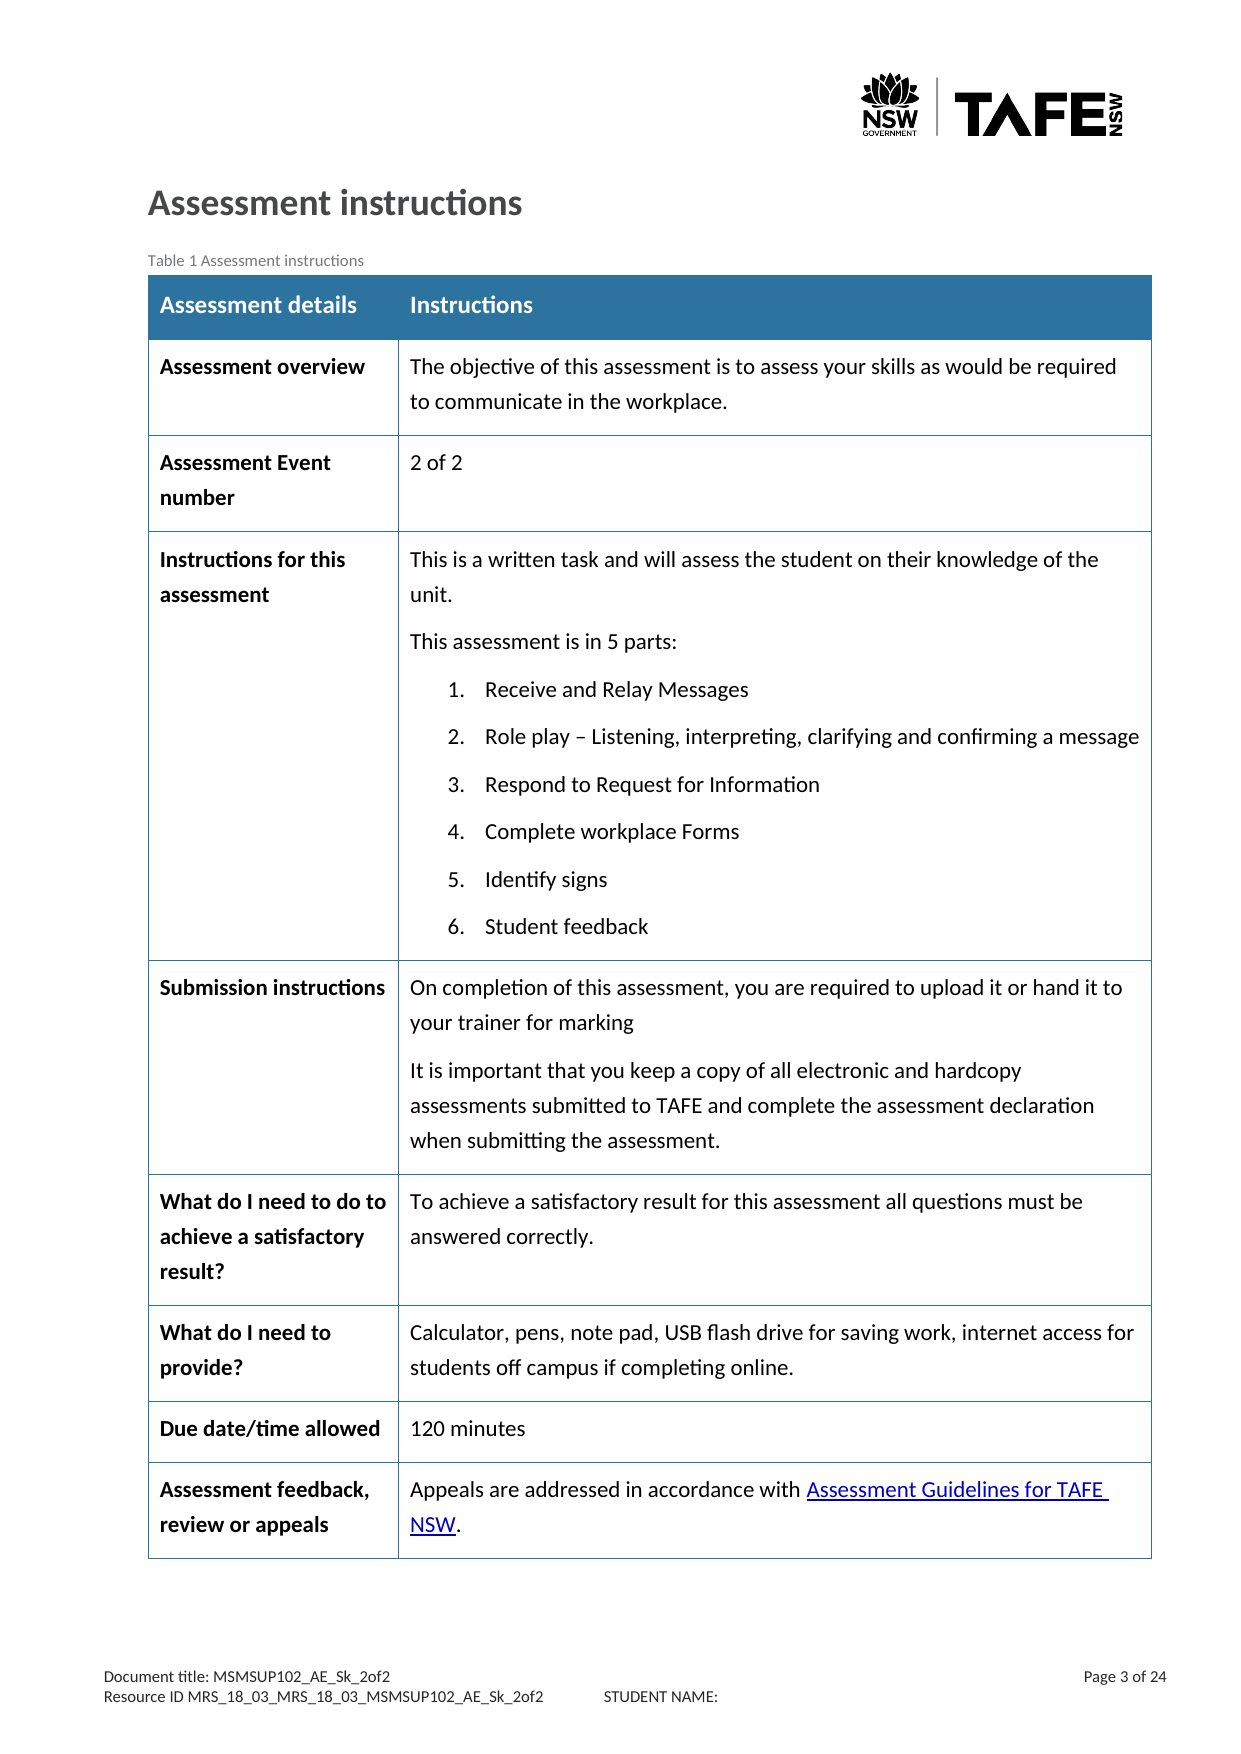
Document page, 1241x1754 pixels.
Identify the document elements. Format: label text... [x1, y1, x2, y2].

table_cell This is a written task and will assess the student on their knowledge of the unit. This assessment is in 5 parts: Receive and Relay Messages Role play – Listening, interpreting, clarifying and confirming a message Respond to Request for Information Complete workplace Forms Identify signs Student feedback [399, 532, 1151, 960]
table_cell The objective of this assessment is to assess your skills as would be required to communicate in the workplace. [399, 340, 1151, 435]
table_cell Appeals are addressed in accordance with Assessment Guidelines for TAFE NSW. [399, 1463, 1151, 1558]
table_cell 120 minutes [399, 1402, 1151, 1462]
table_cell Assessment Event number [149, 436, 398, 531]
table_cell Calculator, pens, note pad, USB flash drive for saving work, internet access for students off campus if completing online. [399, 1306, 1151, 1401]
table_header Assessment details [149, 276, 398, 339]
table_header Instructions [399, 276, 1151, 339]
table_cell Submission instructions [149, 961, 398, 1173]
table_cell Instructions for this assessment [149, 532, 398, 960]
subtitle Assessment instructions [148, 179, 1092, 225]
table_cell 2 of 2 [399, 436, 1151, 531]
table_cell Assessment feedback, review or appeals [149, 1463, 398, 1558]
table_cell What do I need to do to achieve a satisfactory result? [149, 1175, 398, 1304]
table_cell Due date/time allowed [149, 1402, 398, 1462]
table_cell What do I need to provide? [149, 1306, 398, 1401]
table_cell Assessment overview [149, 340, 398, 435]
table_cell To achieve a satisfactory result for this assessment all questions must be answered correctly. [399, 1175, 1151, 1304]
table_cell On completion of this assessment, you are required to upload it or hand it to your trainer for marking It is important that you keep a copy of all electronic and hardcopy assessments submitted to TAFE and complete the assessment declaration when submitting the assessment. [399, 961, 1151, 1173]
text Table 1 Assessment instructions [148, 250, 1092, 270]
picture [861, 71, 1123, 137]
